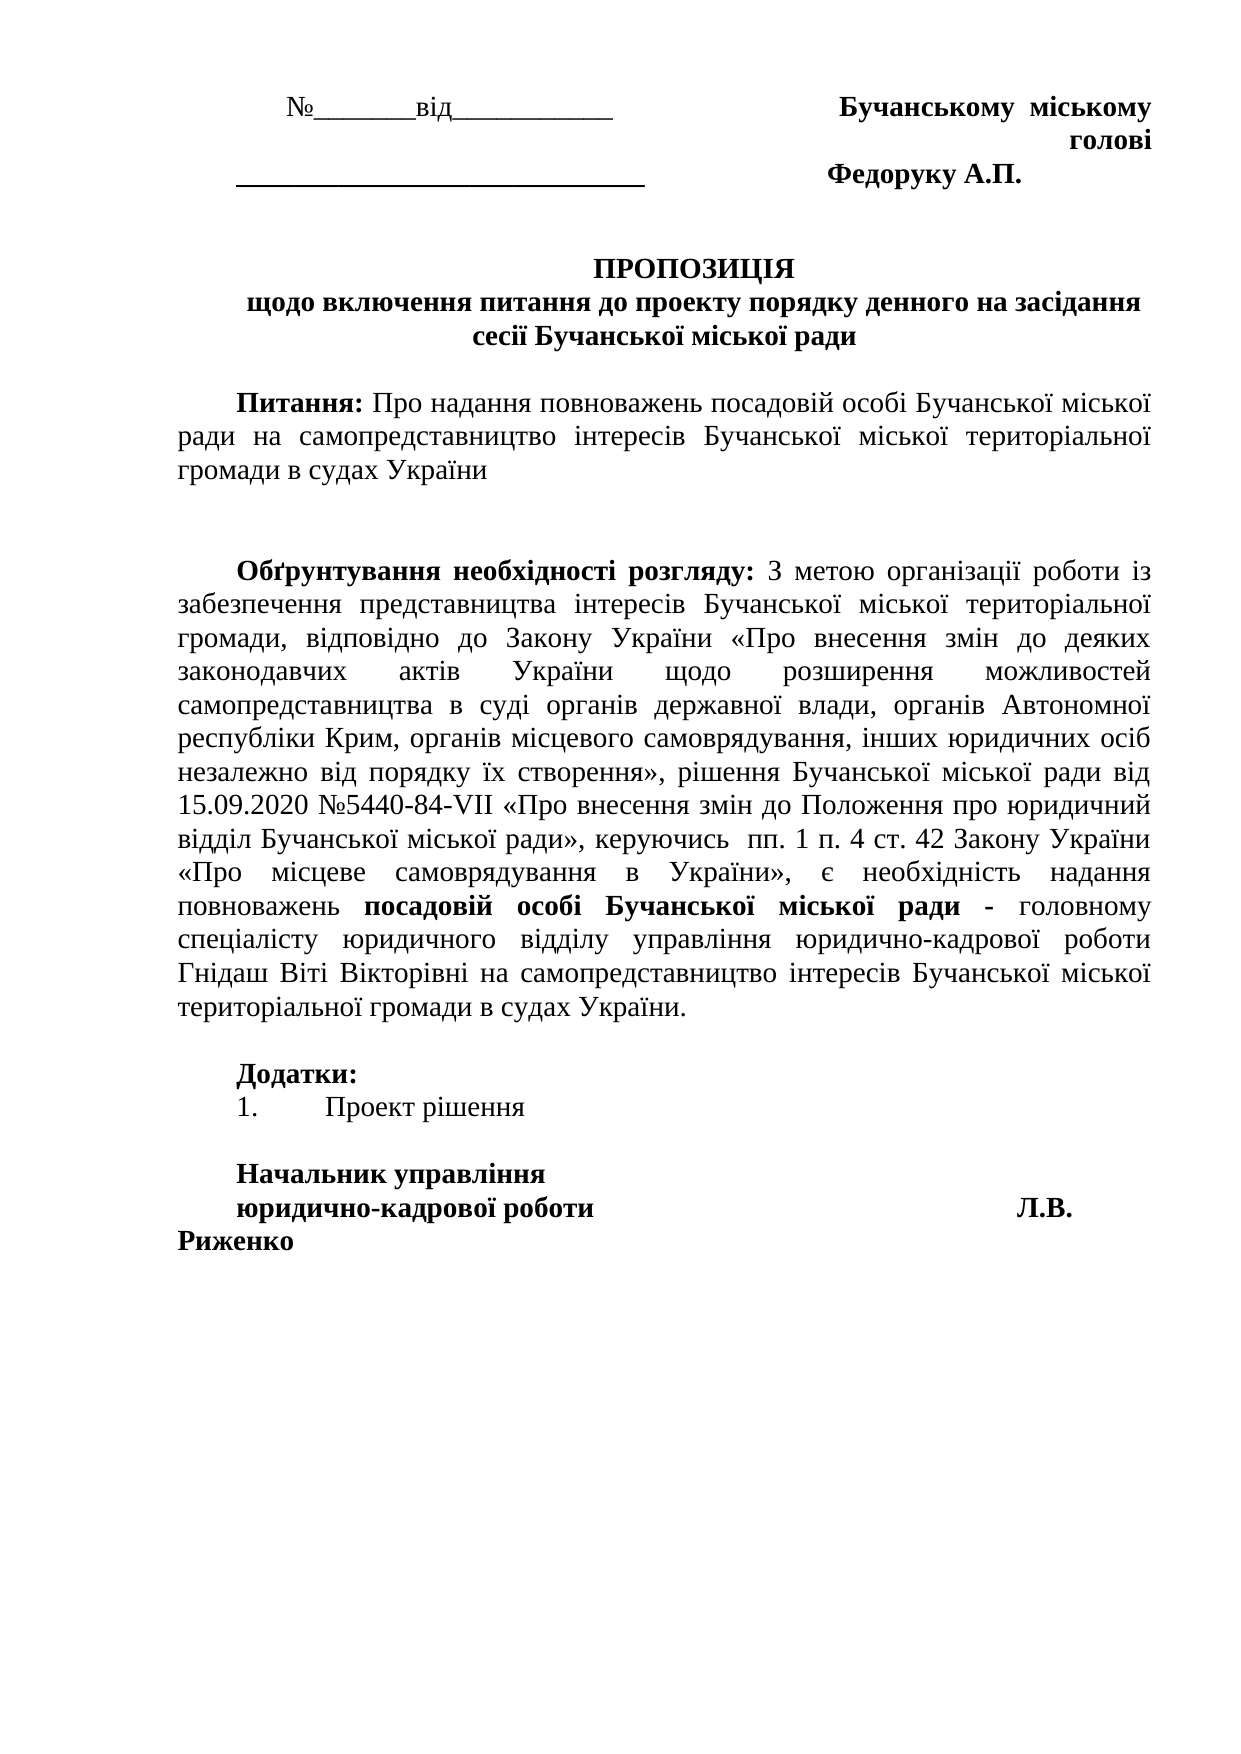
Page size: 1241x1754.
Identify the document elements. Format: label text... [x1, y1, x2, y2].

text №_______від___________ Бучанському міському голові [177, 89, 1152, 156]
text ____________________________ Федоруку А.П. [177, 156, 1152, 189]
text Додатки: [177, 1056, 1152, 1089]
text Обґрунтування необхідності розгляду: З метою організації роботи із забезпечення представництва інтересів Бучанської міської територіальної громади, відповідно до Закону України «Про внесення змін до деяких законодавчих актів України щодо розширення можливостей самопредставництва в суді органів державної влади, органів Автономної республіки Крим, органів місцевого самоврядування, інших юридичних осіб незалежно від порядку їх створення», рішення Бучанської міської ради від 15.09.2020 №5440-84-VІІ «Про внесення змін до Положення про юридичний відділ Бучанської міської ради», керуючись пп. 1 п. 4 ст. 42 Закону України «Про місцеве самоврядування в України», є необхідність надання повноважень посадовій особі Бучанської міської ради - головному спеціалісту юридичного відділу управління юридично-кадрової роботи Гнідаш Віті Вікторівні на самопредставництво інтересів Бучанської міської територіальної громади в судах України. [177, 553, 1152, 1022]
text щодо включення питання до проекту порядку денного на засідання сесії Бучанської міської ради [177, 284, 1152, 351]
text юридично-кадрової роботи Л.В. Риженко [177, 1190, 1152, 1257]
text Начальник управління [177, 1156, 1152, 1190]
text ПРОПОЗИЦІЯ [177, 251, 1152, 284]
list Проект рішення [177, 1089, 1152, 1123]
text Питання: Про надання повноважень посадовій особі Бучанської міської ради на самопредставництво інтересів Бучанської міської територіальної громади в судах України [177, 385, 1152, 486]
